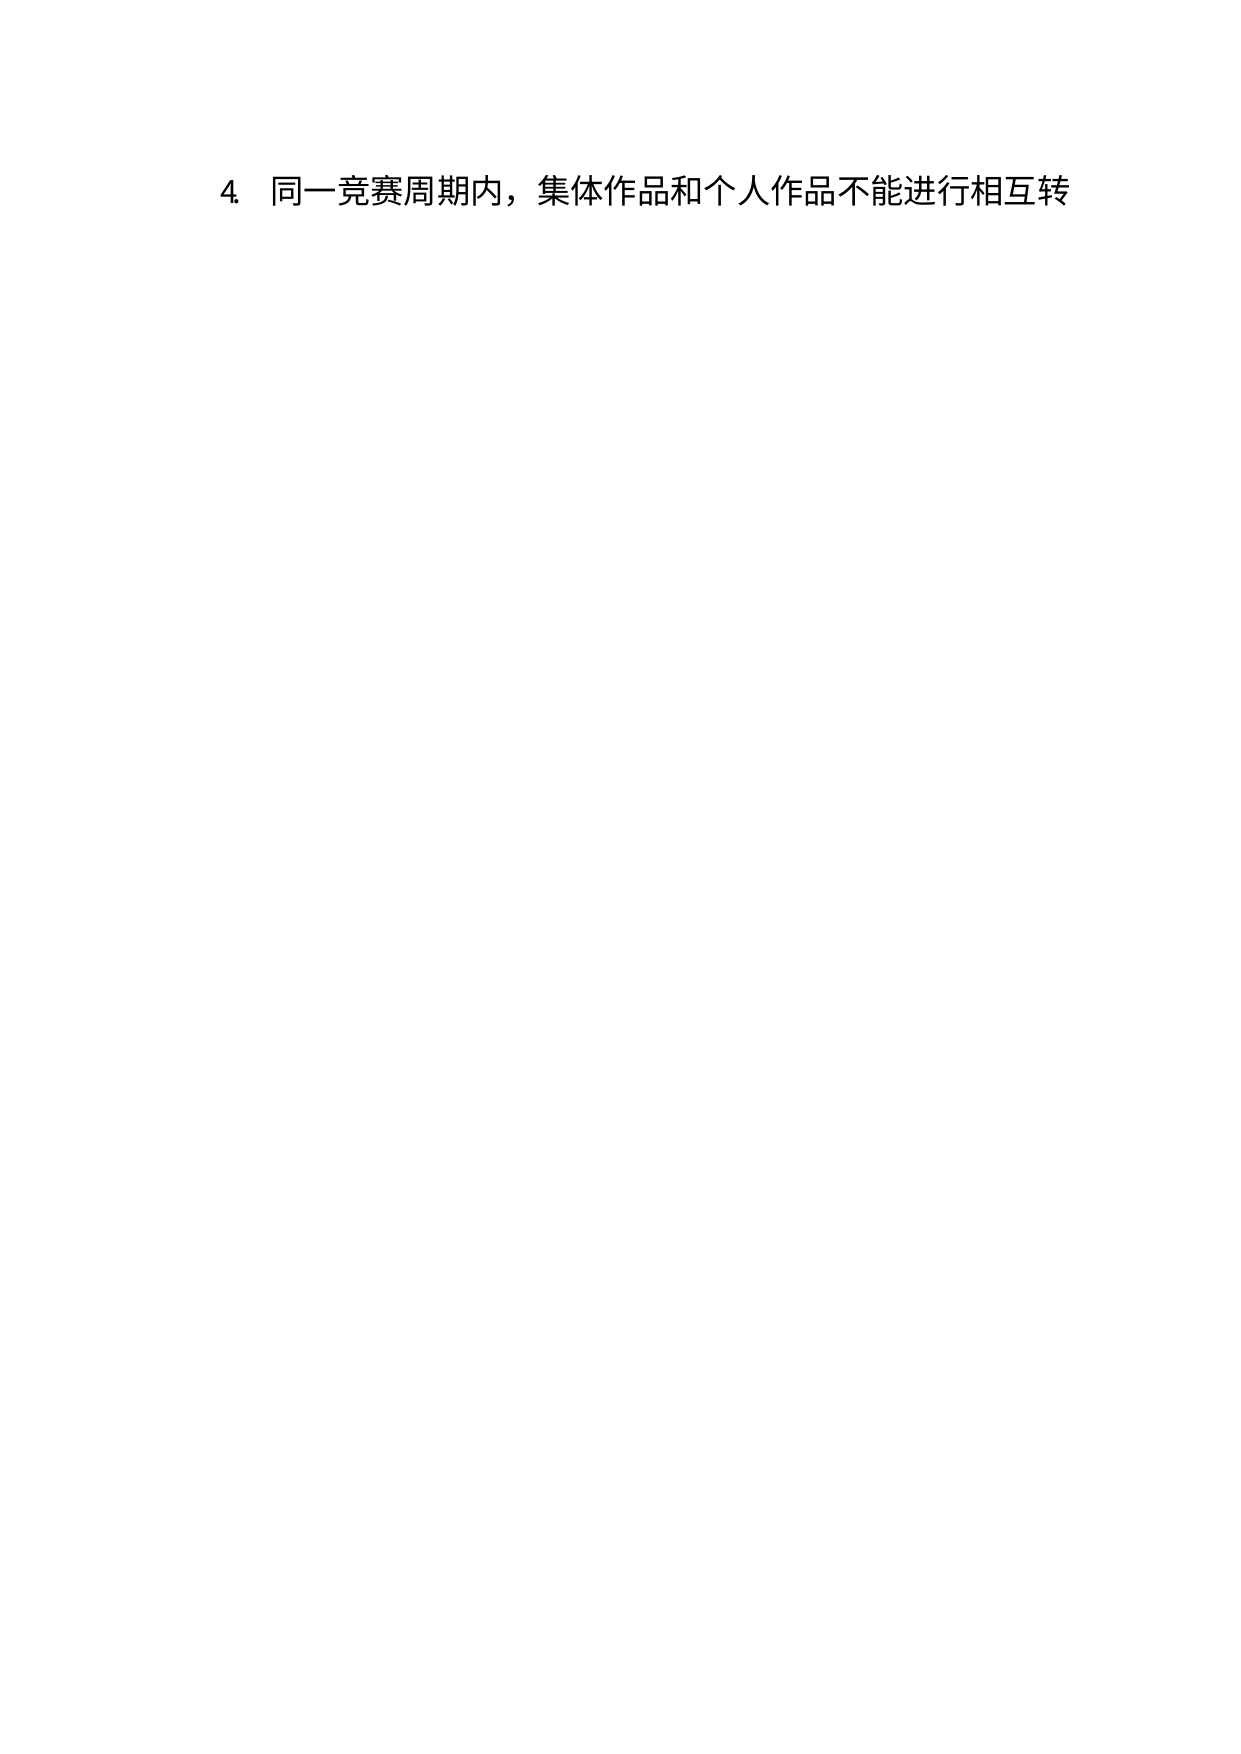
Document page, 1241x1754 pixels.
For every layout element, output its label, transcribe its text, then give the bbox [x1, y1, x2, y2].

list 同一竞赛周期内，集体作品和个人作品不能进行相互转 [220, 164, 1128, 213]
